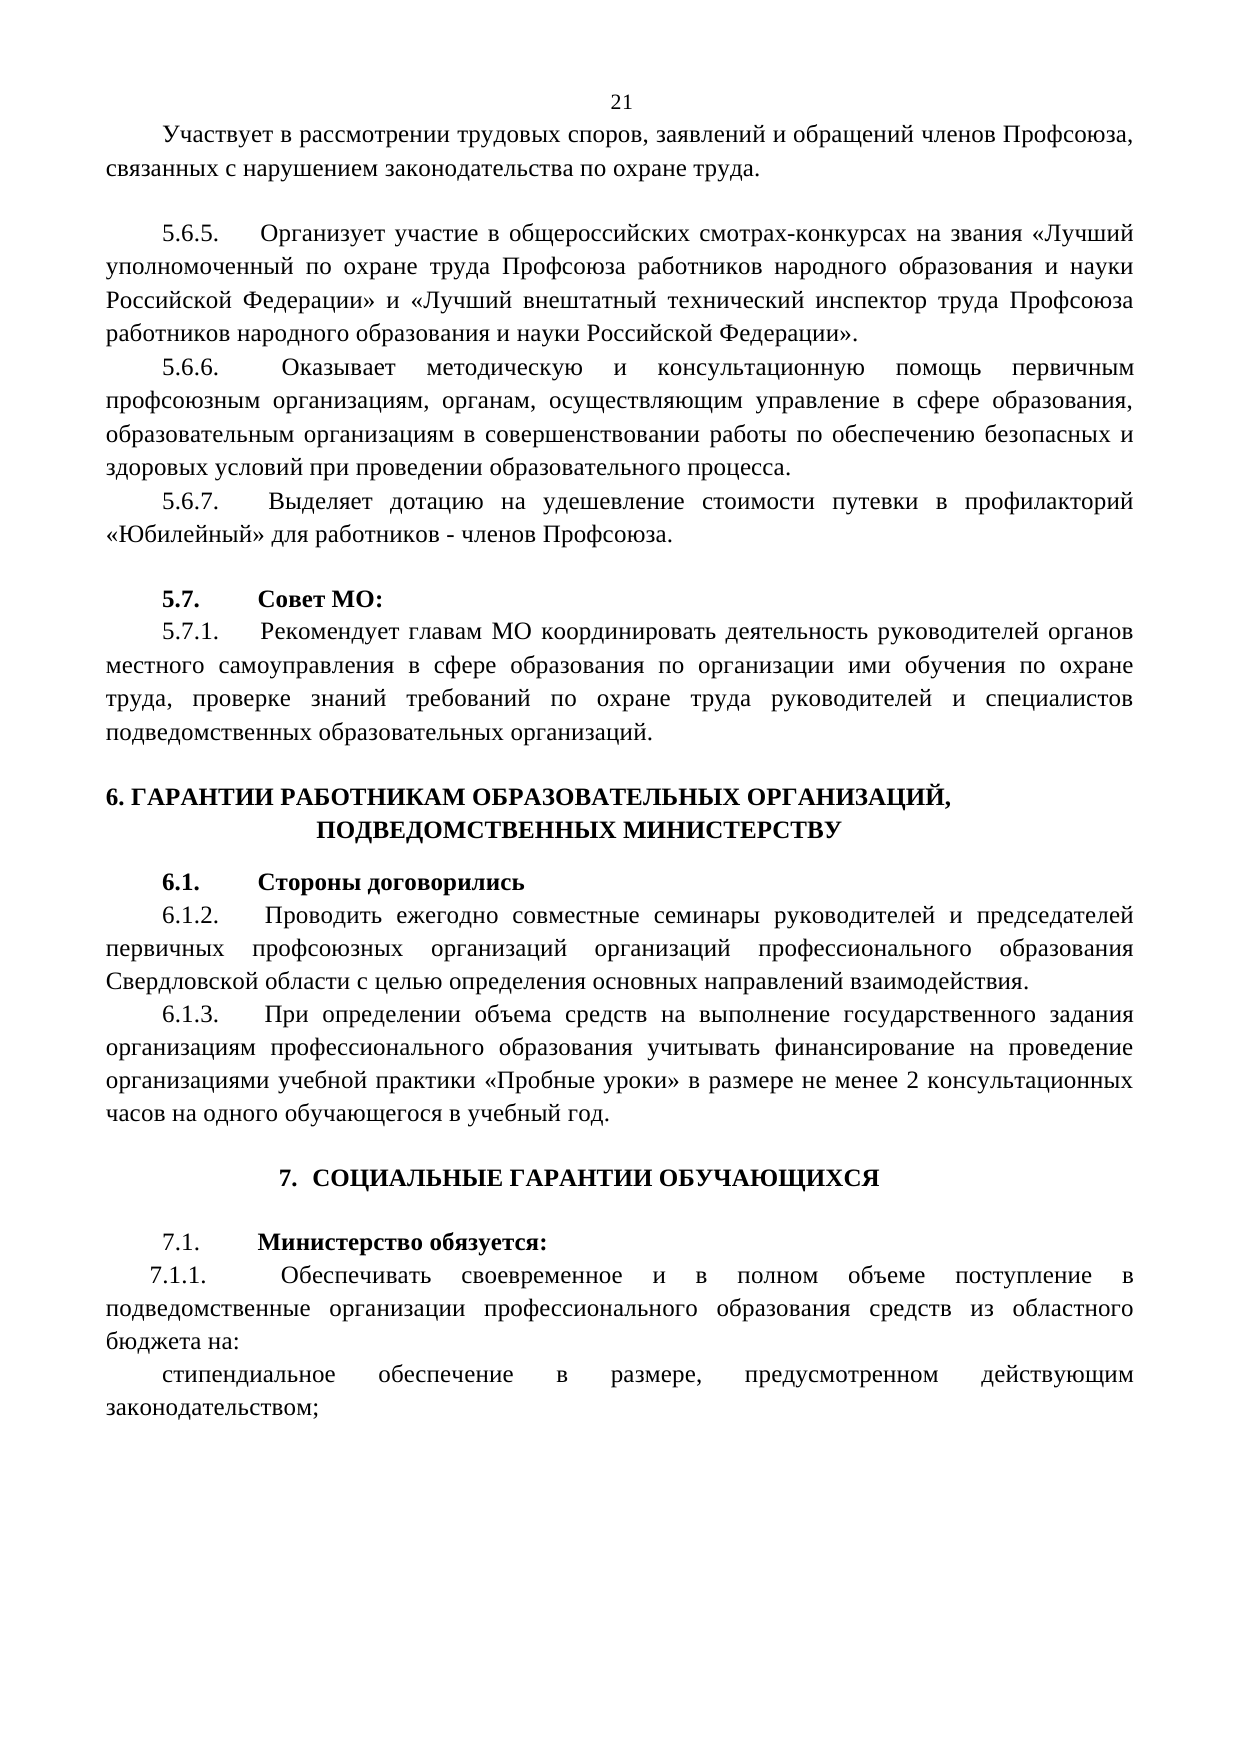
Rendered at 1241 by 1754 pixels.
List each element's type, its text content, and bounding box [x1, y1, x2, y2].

text 21 [103, 92, 1140, 114]
list Рекомендует главам МО координировать деятельность руководителей органов местного самоуправления в сфере образования по организации ими обучения по охране труда, проверке знаний требований по охране труда руководителей и специалистов подведомственных образовательных организаций. [106, 613, 1135, 747]
text 6. ГАРАНТИИ РАБОТНИКАМ ОБРАЗОВАТЕЛЬНЫХ ОРГАНИЗАЦИЙ, ПОДВЕДОМСТВЕННЫХ МИНИСТЕРСТВУ [106, 778, 1096, 845]
text стипендиальное обеспечение в размере, предусмотренном действующим законодательством; [106, 1356, 1135, 1422]
list При определении объема средств на выполнение государственного задания организациям профессионального образования учитывать финансирование на проведение организациями учебной практики «Пробные уроки» в размере не менее 2 консультационных часов на одного обучающегося в учебный год. [106, 996, 1135, 1128]
list Выделяет дотацию на удешевление стоимости путевки в профилакторий «Юбилейный» для работников - членов Профсоюза. [106, 483, 1135, 550]
list Стороны договорились [106, 864, 1137, 897]
list Министерство обязуется: [106, 1224, 1137, 1257]
list СОЦИАЛЬНЫЕ ГАРАНТИИ ОБУЧАЮЩИХСЯ [278, 1166, 1137, 1191]
text Участвует в рассмотрении трудовых споров, заявлений и обращений членов Профсоюза, связанных с нарушением законодательства по охране труда. [106, 116, 1135, 183]
list Обеспечивать своевременное и в полном объеме поступление в подведомственные организации профессионального образования средств из областного бюджета на: [106, 1257, 1135, 1356]
list Организует участие в общероссийских смотрах-конкурсах на звания «Лучший уполномоченный по охране труда Профсоюза работников народного образования и науки Российской Федерации» и «Лучший внештатный технический инспектор труда Профсоюза работников народного образования и науки Российской Федерации». [106, 214, 1135, 348]
list Совет МО: [106, 588, 1137, 613]
list Оказывает методическую и консультационную помощь первичным профсоюзным организациям, органам, осуществляющим управление в сфере образования, образовательным организациям в совершенствовании работы по обеспечению безопасных и здоровых условий при проведении образовательного процесса. [106, 348, 1135, 483]
list Проводить ежегодно совместные семинары руководителей и председателей первичных профсоюзных организаций организаций профессионального образования Свердловской области с целью определения основных направлений взаимодействия. [106, 897, 1135, 996]
